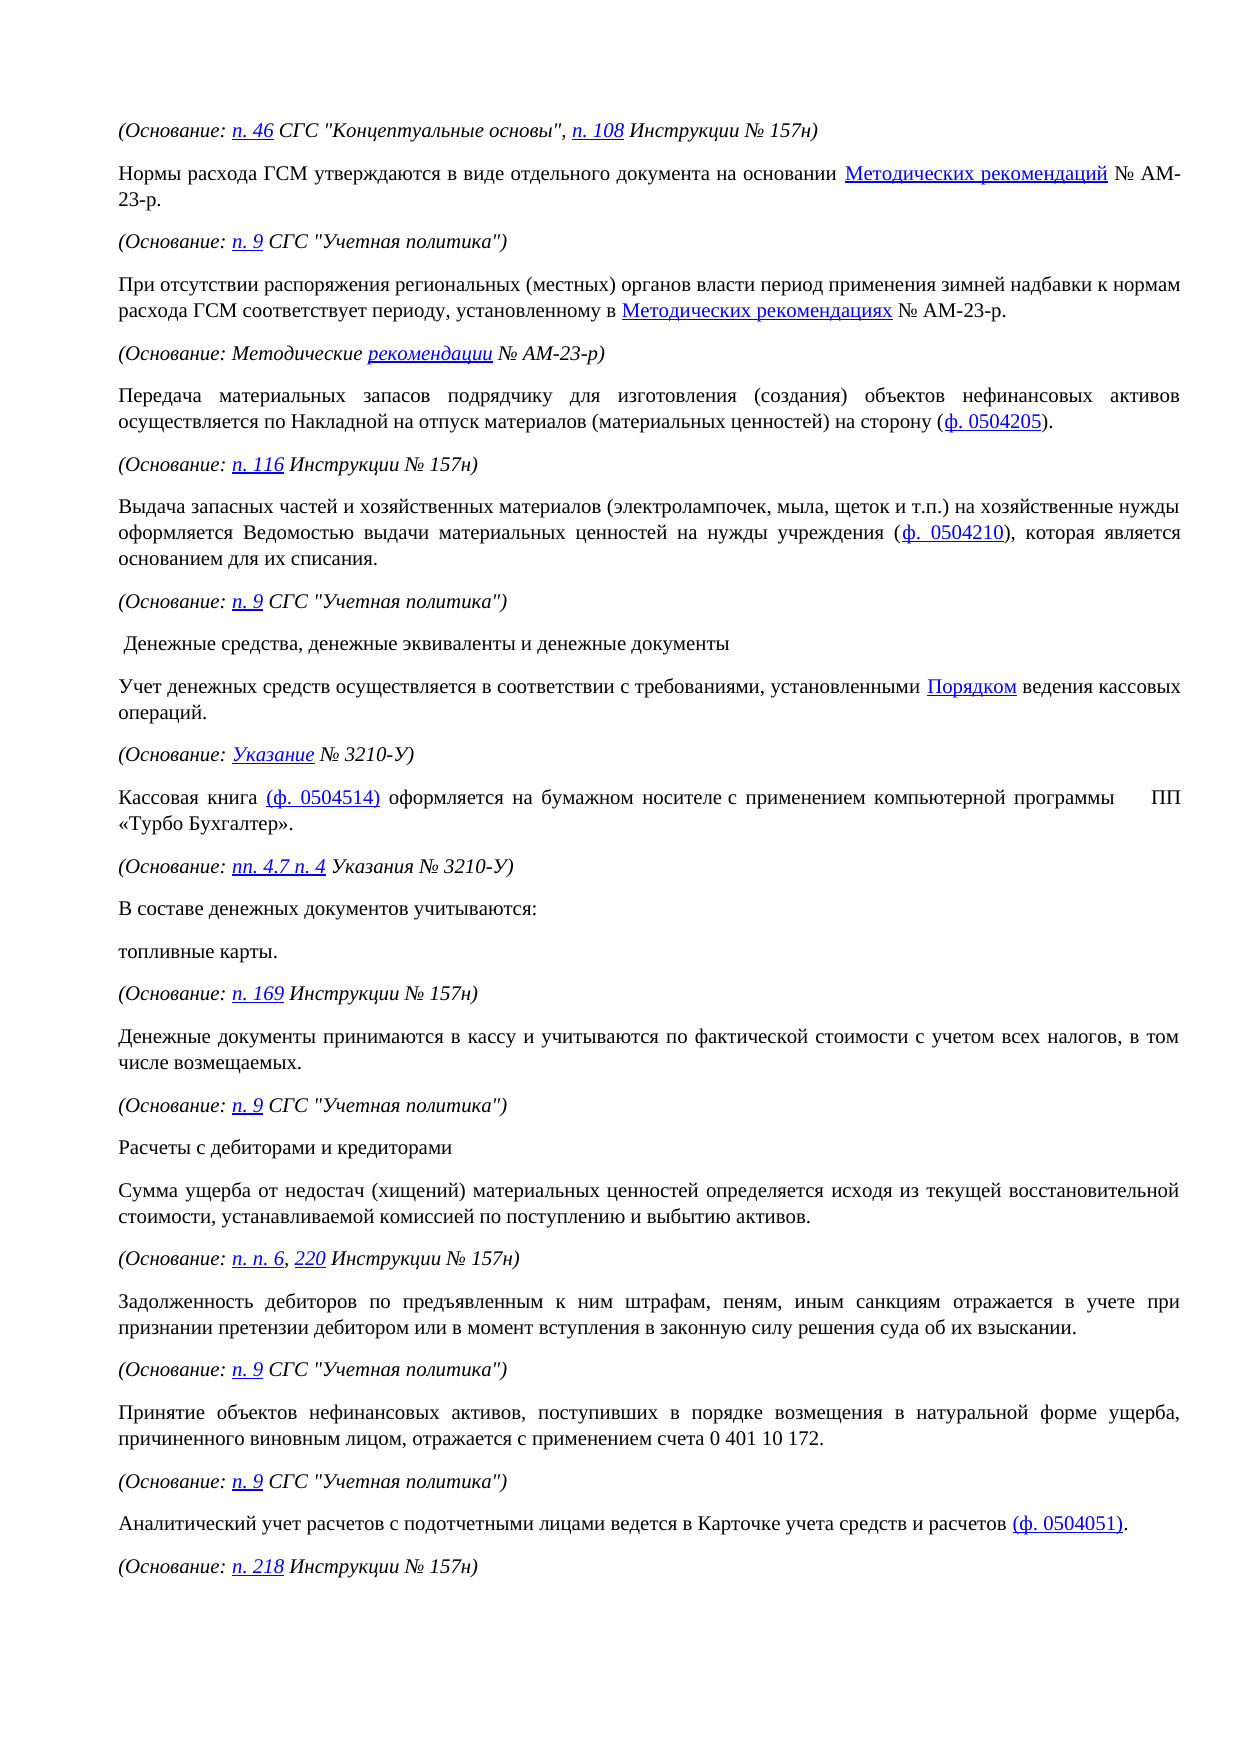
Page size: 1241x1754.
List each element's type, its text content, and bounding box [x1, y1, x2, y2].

text (Основание: п. 9 СГС "Учетная политика") [118, 589, 1181, 613]
text Аналитический учет расчетов с подотчетными лицами ведется в Карточке учета средств и расчетов (ф. 0504051). [118, 1511, 1181, 1535]
text топливные карты. [118, 939, 1181, 963]
text (Основание: п. 9 СГС "Учетная политика") [118, 1357, 1181, 1381]
text (Основание: п. 9 СГС "Учетная политика") [118, 229, 1181, 253]
text Сумма ущерба от недостач (хищений) материальных ценностей определяется исходя из текущей восстановительной стоимости, устанавливаемой комиссией по поступлению и выбытию активов. [118, 1178, 1181, 1228]
text Принятие объектов нефинансовых активов, поступивших в порядке возмещения в натуральной форме ущерба, причиненного виновным лицом, отражается с применением счета 0 401 10 172. [118, 1400, 1181, 1450]
text Передача материальных запасов подрядчику для изготовления (создания) объектов нефинансовых активов осуществляется по Накладной на отпуск материалов (материальных ценностей) на сторону (ф. 0504205). [118, 383, 1181, 433]
text (Основание: Методические рекомендации № АМ-23-р) [118, 340, 1181, 364]
text При отсутствии распоряжения региональных (местных) органов власти период применения зимней надбавки к нормам расхода ГСМ соответствует периоду, установленному в Методических рекомендациях № АМ-23-р. [118, 272, 1181, 322]
text Учет денежных средств осуществляется в соответствии с требованиями, установленными Порядком ведения кассовых операций. [118, 674, 1181, 724]
text (Основание: пп. 4.7 п. 4 Указания № 3210-У) [118, 853, 1181, 878]
text Денежные документы принимаются в кассу и учитываются по фактической стоимости с учетом всех налогов, в том числе возмещаемых. [118, 1024, 1181, 1074]
text Нормы расхода ГСМ утверждаются в виде отдельного документа на основании Методических рекомендаций № АМ-23-р. [118, 161, 1181, 211]
text (Основание: п. 218 Инструкции № 157н) [118, 1554, 1181, 1578]
text Выдача запасных частей и хозяйственных материалов (электролампочек, мыла, щеток и т.п.) на хозяйственные нужды оформляется Ведомостью выдачи материальных ценностей на нужды учреждения (ф. 0504210), которая является основанием для их списания. [118, 494, 1181, 570]
text (Основание: п. 169 Инструкции № 157н) [118, 981, 1181, 1005]
text Задолженность дебиторов по предъявленным к ним штрафам, пеням, иным санкциям отражается в учете при признании претензии дебитором или в момент вступления в законную силу решения суда об их взыскании. [118, 1289, 1181, 1339]
text (Основание: п. п. 6, 220 Инструкции № 157н) [118, 1246, 1181, 1270]
text Денежные средства, денежные эквиваленты и денежные документы [118, 631, 1181, 655]
text В составе денежных документов учитываются: [118, 896, 1181, 920]
text (Основание: Указание № 3210-У) [118, 742, 1181, 766]
text (Основание: п. 116 Инструкции № 157н) [118, 452, 1181, 476]
text (Основание: п. 9 СГС "Учетная политика") [118, 1092, 1181, 1117]
text (Основание: п. 46 СГС "Концептуальные основы", п. 108 Инструкции № 157н) [118, 118, 1181, 142]
text Расчеты с дебиторами и кредиторами [118, 1135, 1181, 1159]
text (Основание: п. 9 СГС "Учетная политика") [118, 1468, 1181, 1493]
text Кассовая книга (ф. 0504514) оформляется на бумажном носителе с применением компьютерной программы ПП «Турбо Бухгалтер». [118, 785, 1181, 835]
